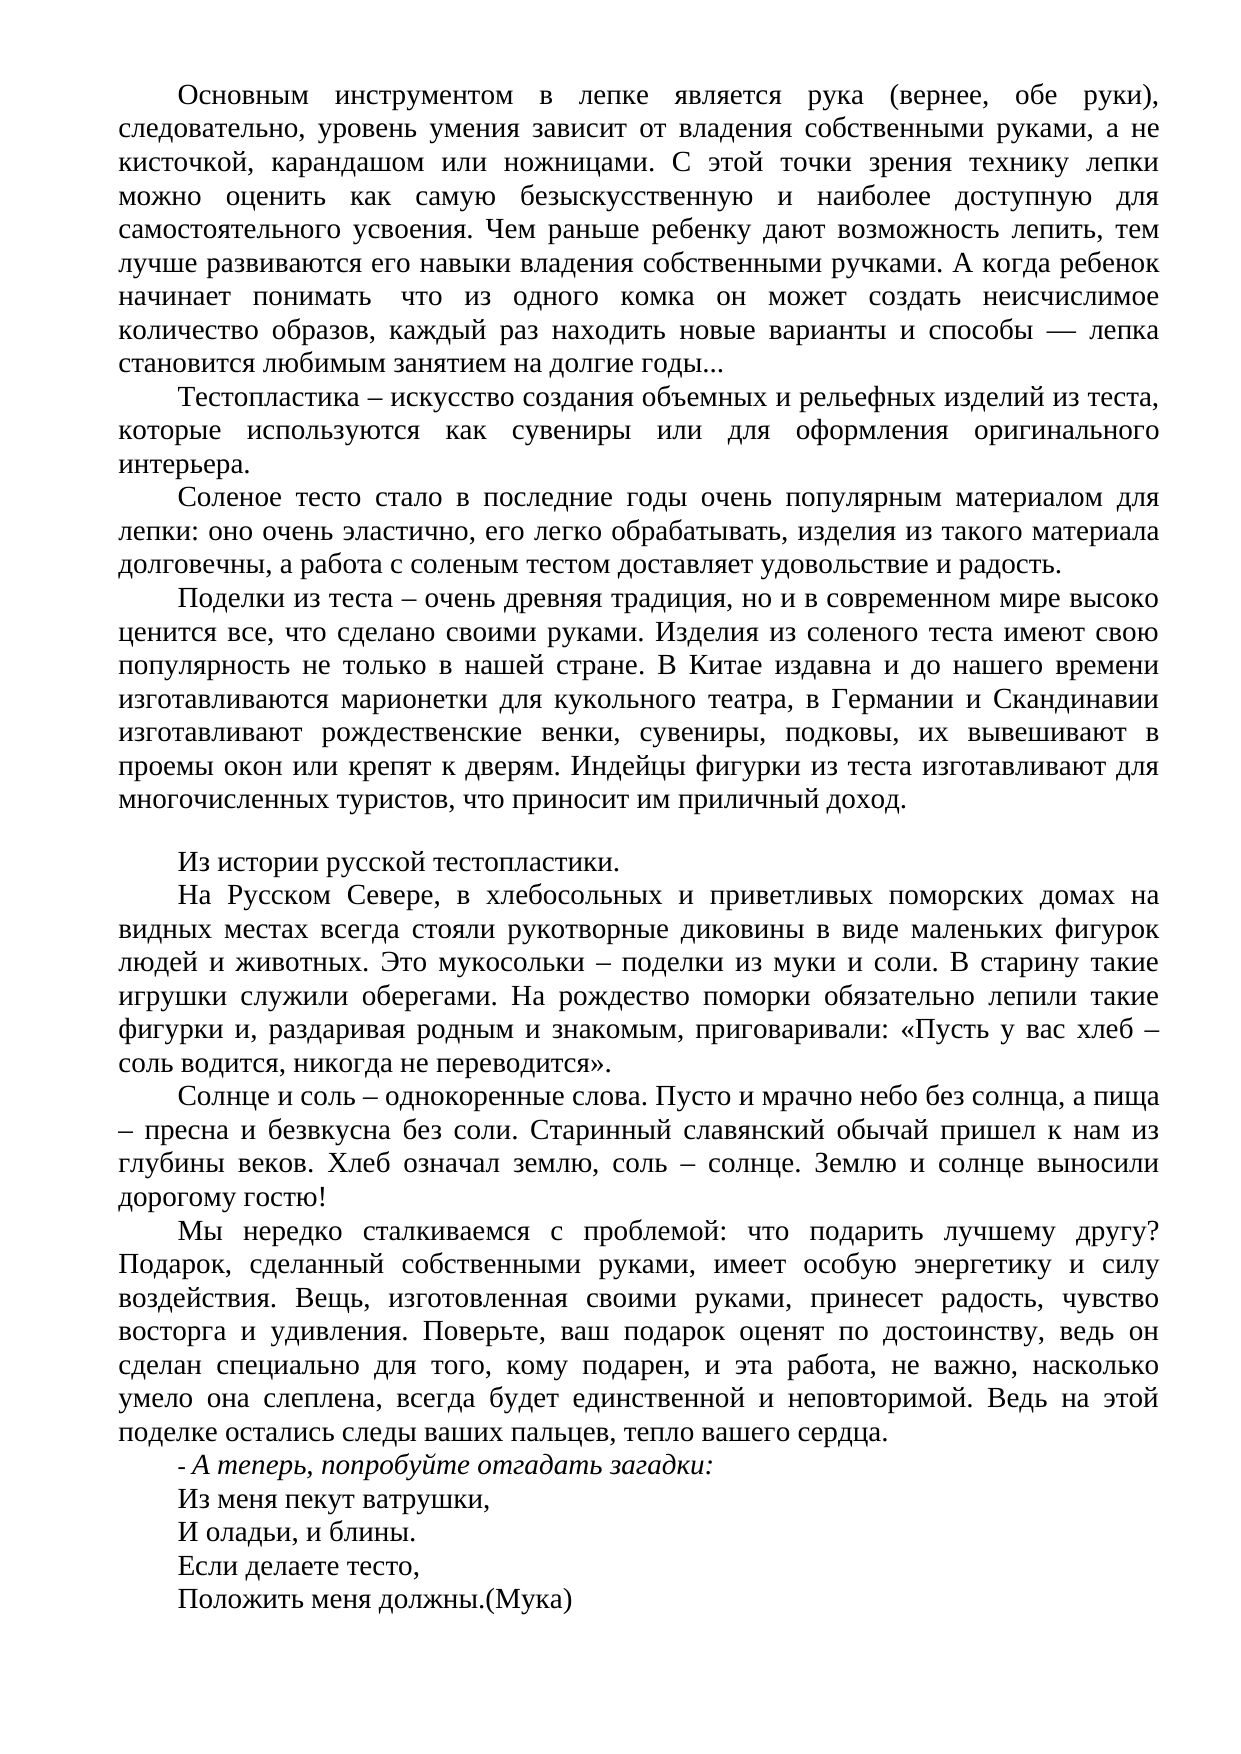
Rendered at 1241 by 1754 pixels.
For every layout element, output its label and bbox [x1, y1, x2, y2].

table_cell [115, 74, 1163, 1652]
